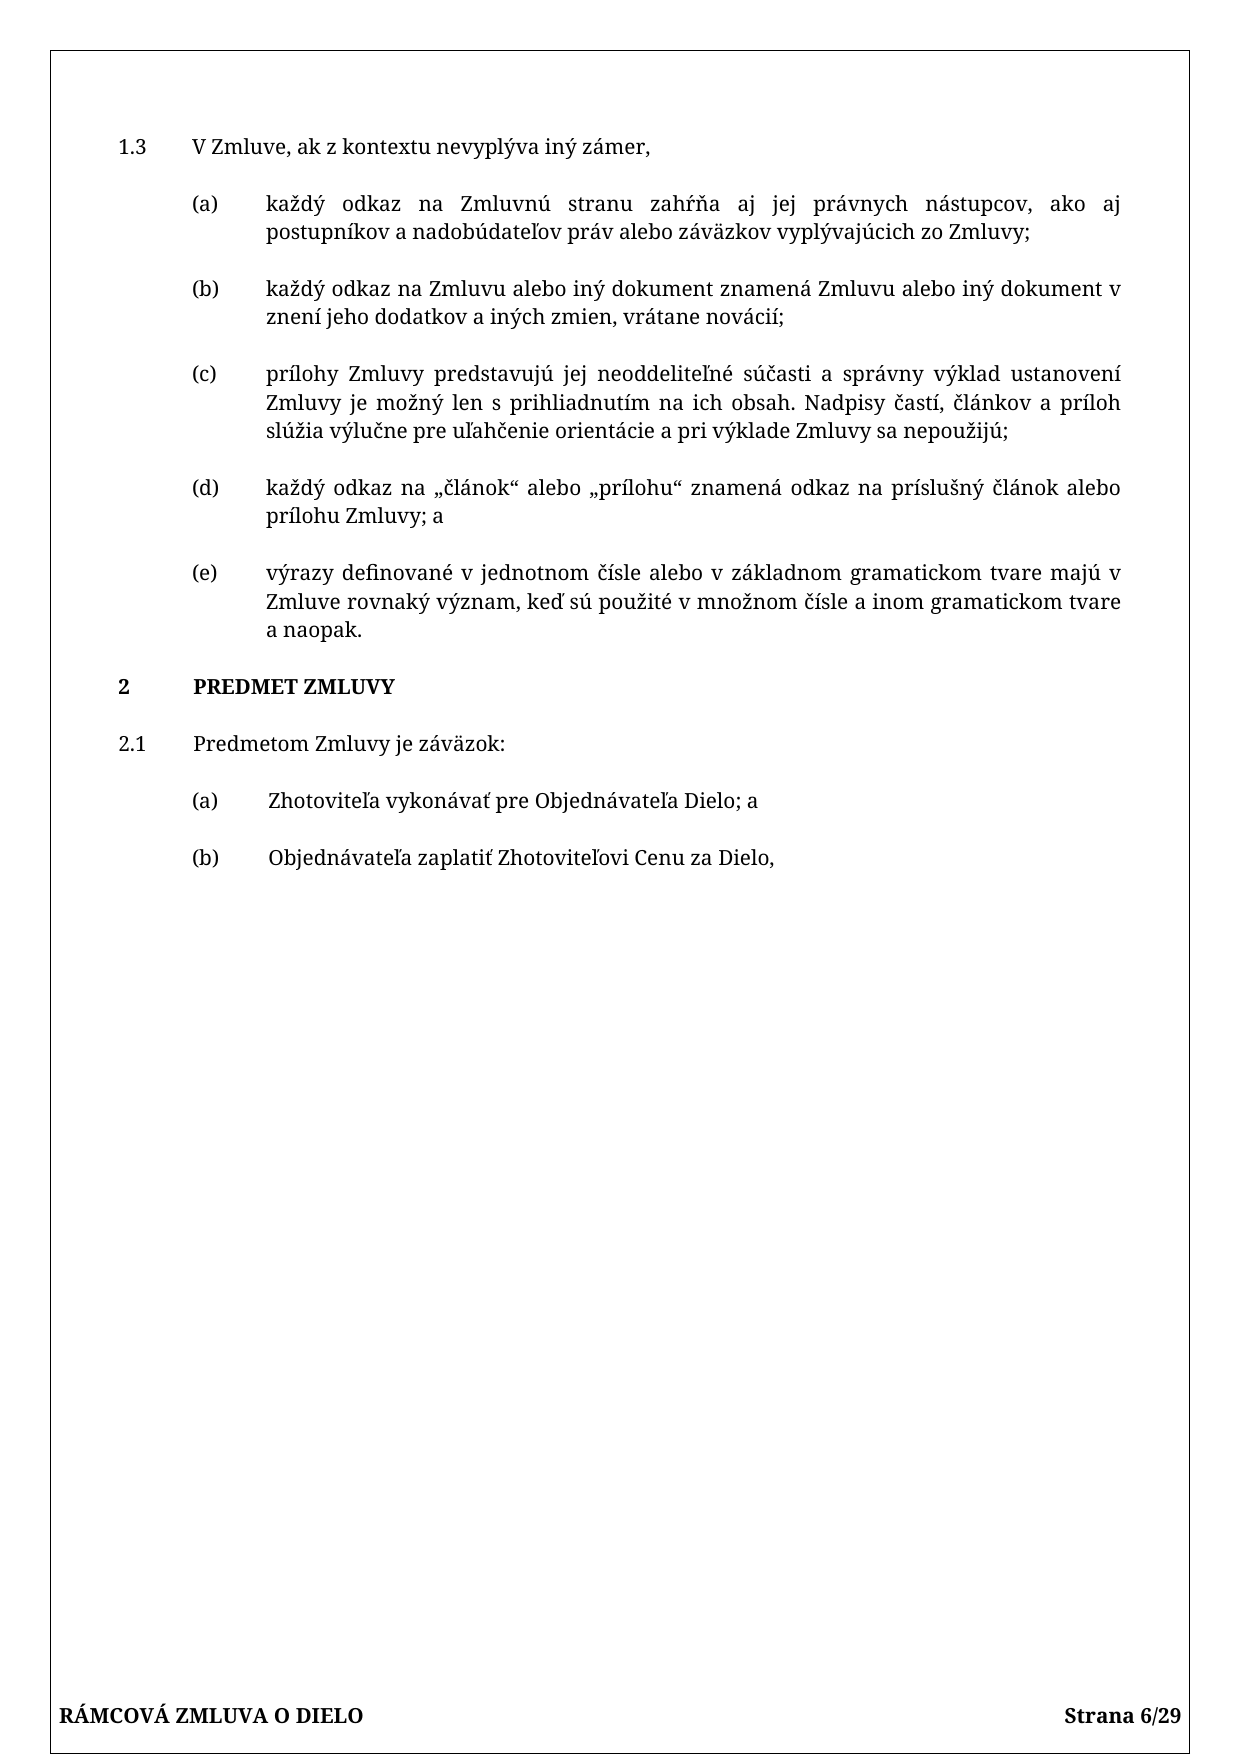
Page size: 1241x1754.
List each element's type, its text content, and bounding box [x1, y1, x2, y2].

list výrazy definované v jednotnom čísle alebo v základnom gramatickom tvare majú v Zmluve rovnaký význam, keď sú použité v množnom čísle a inom gramatickom tvare a naopak. [192, 558, 1122, 644]
list V Zmluve, ak z kontextu nevyplýva iný zámer, [118, 132, 1122, 160]
list Zhotoviteľa vykonávať pre Objednávateľa Dielo; a [192, 786, 1122, 814]
list Objednávateľa zaplatiť Zhotoviteľovi Cenu za Dielo, [192, 843, 1122, 871]
list Predmet Zmluvy [118, 672, 1122, 701]
list každý odkaz na „článok“ alebo „prílohu“ znamená odkaz na príslušný článok alebo prílohu Zmluvy; a [192, 473, 1122, 530]
list každý odkaz na Zmluvnú stranu zahŕňa aj jej právnych nástupcov, ako aj postupníkov a nadobúdateľov práv alebo záväzkov vyplývajúcich zo Zmluvy; [192, 189, 1122, 246]
list prílohy Zmluvy predstavujú jej neoddeliteľné súčasti a správny výklad ustanovení Zmluvy je možný len s prihliadnutím na ich obsah. Nadpisy častí, článkov a príloh slúžia výlučne pre uľahčenie orientácie a pri výklade Zmluvy sa nepoužijú; [192, 359, 1122, 445]
list Predmetom Zmluvy je záväzok: [118, 729, 1122, 757]
list každý odkaz na Zmluvu alebo iný dokument znamená Zmluvu alebo iný dokument v znení jeho dodatkov a iných zmien, vrátane novácií; [192, 274, 1122, 331]
